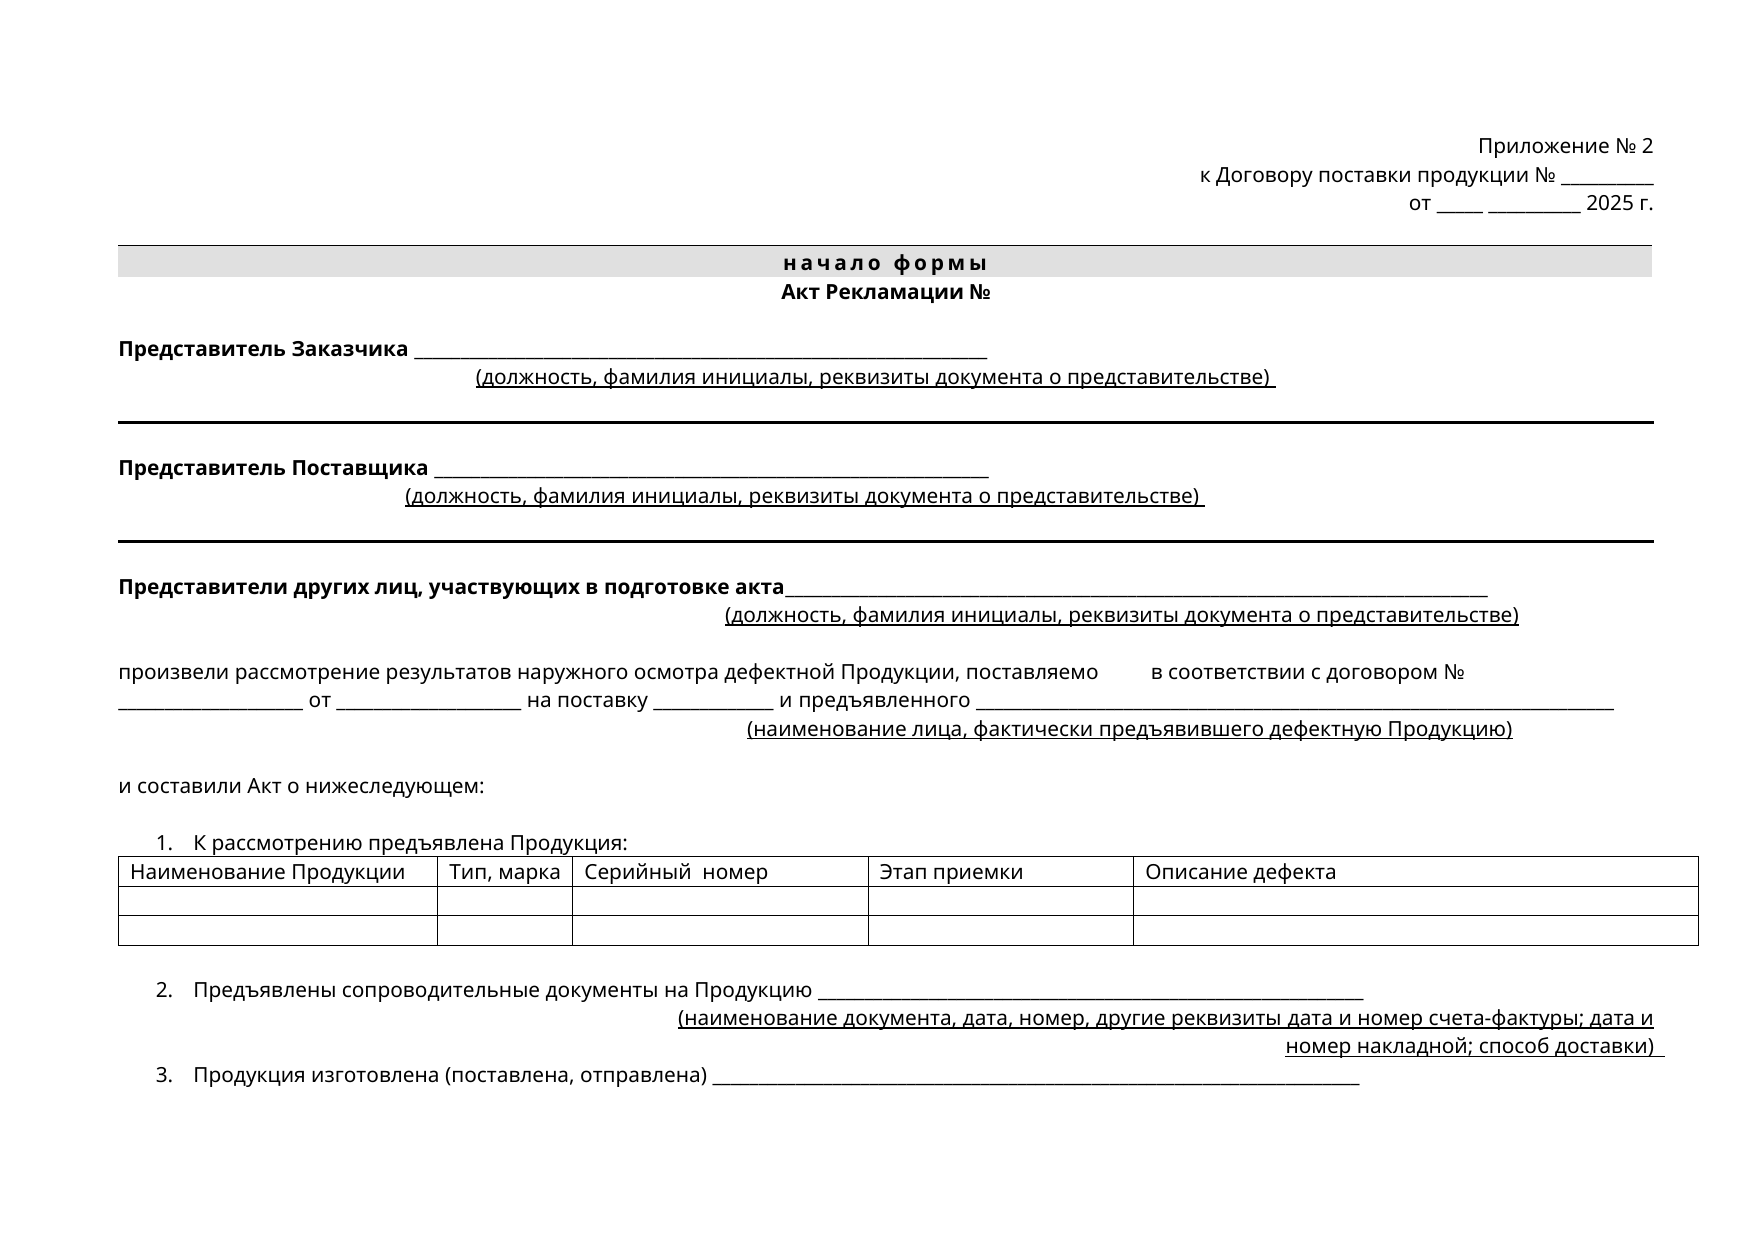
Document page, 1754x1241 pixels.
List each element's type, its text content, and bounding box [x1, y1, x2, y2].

text от _____ __________ 2025 г. [118, 188, 1654, 217]
text к Договору поставки продукции № __________ [118, 160, 1654, 188]
text Представитель Поставщика ____________________________________________________________ [118, 453, 1654, 481]
table_header Серийный номер [573, 857, 868, 886]
table_cell [573, 916, 868, 945]
table_cell [573, 887, 868, 915]
table_cell [869, 916, 1133, 945]
text (должность, фамилия инициалы, реквизиты документа о представительстве) [118, 600, 1654, 629]
table_cell [1134, 916, 1698, 945]
text произвели рассмотрение результатов наружного осмотра дефектной Продукции, поставляемо в соответствии с договором № ____________________ от ____________________ на поставку _____________ и предъявленного _____________________________________________________________________ [118, 657, 1654, 714]
table_header Тип, марка [438, 857, 572, 886]
text начало формы [118, 246, 1652, 277]
text Представитель Заказчика ______________________________________________________________ [118, 334, 1654, 362]
text (должность, фамилия инициалы, реквизиты документа о представительстве) [118, 481, 1654, 510]
text Акт Рекламации № [118, 277, 1654, 305]
list Предъявлены сопроводительные документы на Продукцию ___________________________________________________________ [156, 975, 1654, 1003]
table_header Описание дефекта [1134, 857, 1698, 886]
text (должность, фамилия инициалы, реквизиты документа о представительстве) [118, 362, 1654, 391]
table_cell [869, 887, 1133, 915]
table_cell [438, 916, 572, 945]
text (наименование документа, дата, номер, другие реквизиты дата и номер счета-фактуры; дата и номер накладной; способ доставки) [193, 1003, 1654, 1060]
text Представители других лиц, участвующих в подготовке акта____________________________________________________________________________ [118, 572, 1654, 600]
table_cell [1134, 887, 1698, 915]
list Продукция изготовлена (поставлена, отправлена) ______________________________________________________________________ [156, 1060, 1654, 1088]
text и составили Акт о нижеследующем: [118, 771, 1654, 799]
table_header Этап приемки [869, 857, 1133, 886]
list К рассмотрению предъявлена Продукция: [156, 828, 1654, 856]
table_header Наименование Продукции [119, 857, 437, 886]
table_cell [119, 887, 437, 915]
text Приложение № 2 [118, 132, 1654, 160]
text (наименование лица, фактически предъявившего дефектную Продукцию) [118, 714, 1654, 742]
table_cell [438, 887, 572, 915]
table_cell [119, 916, 437, 945]
